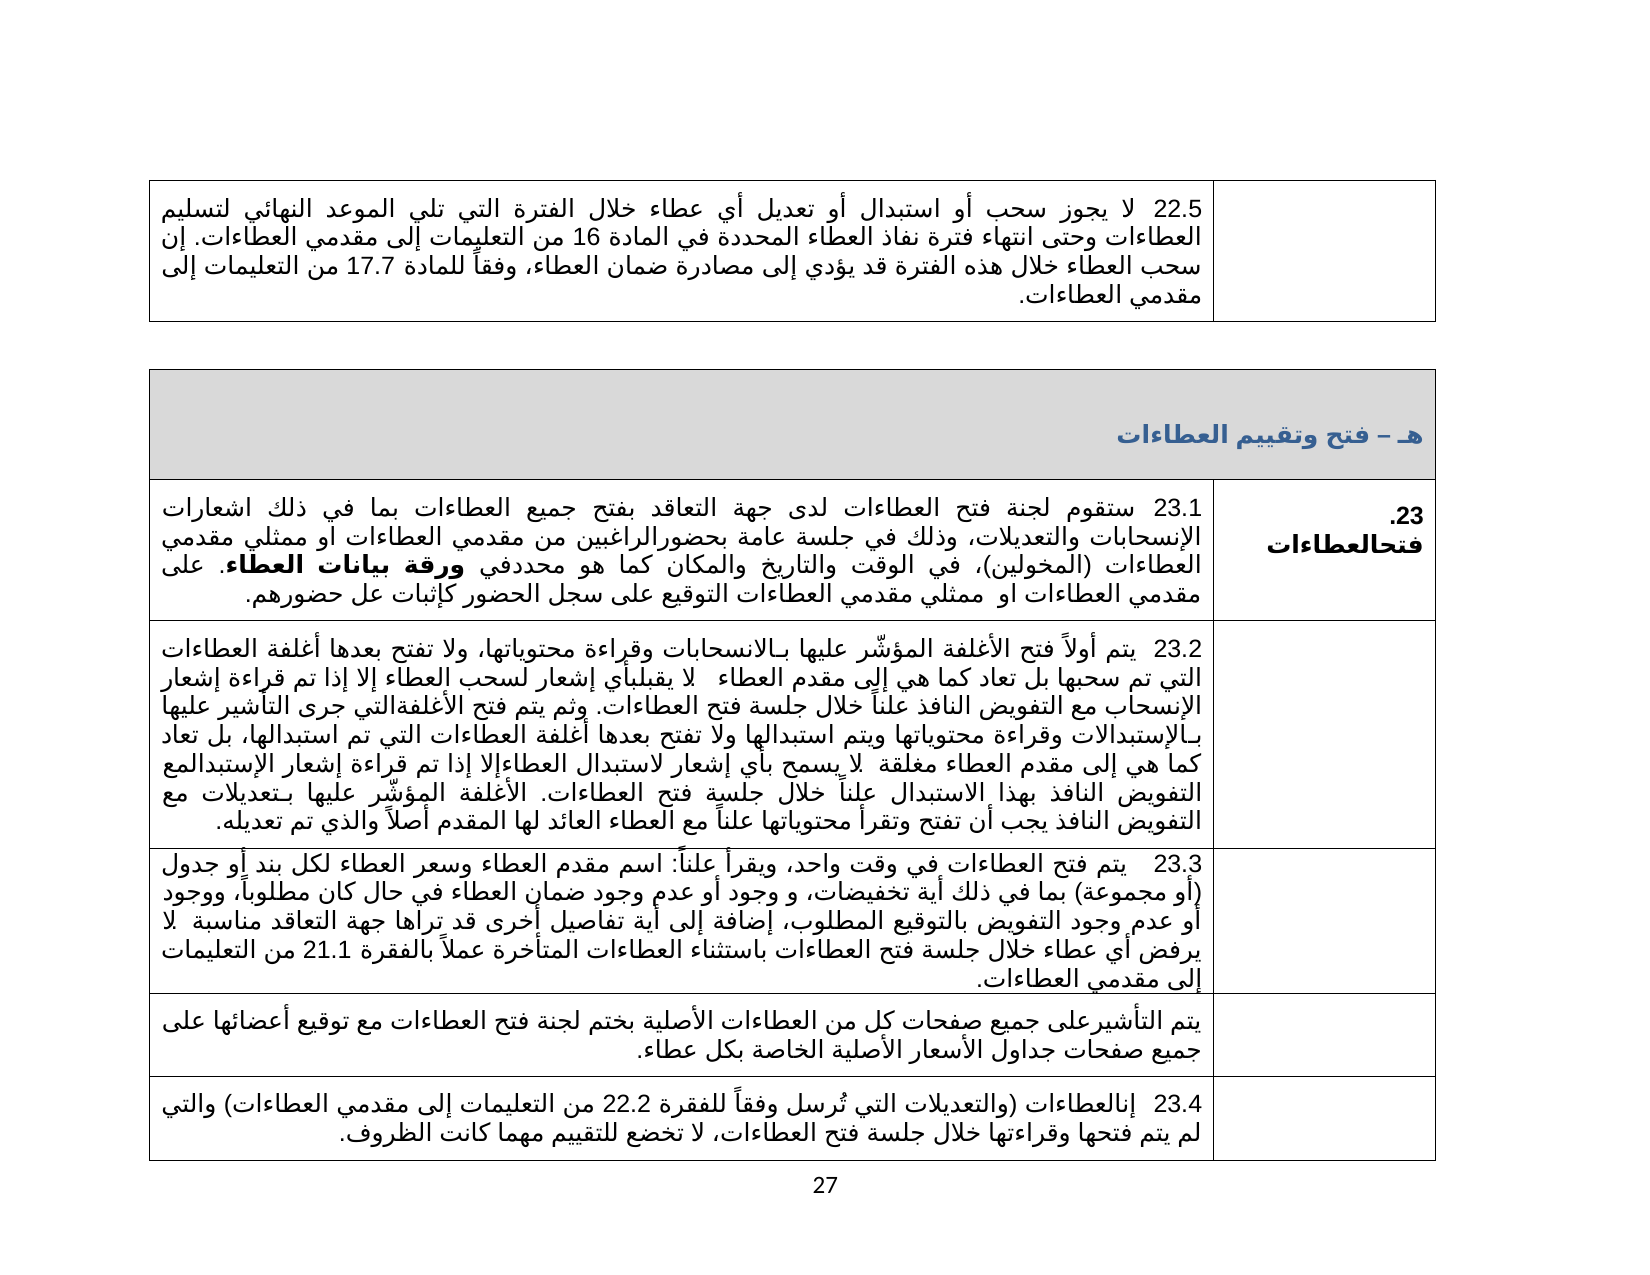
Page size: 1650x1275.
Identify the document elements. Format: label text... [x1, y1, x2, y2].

table_cell 23.4 إنالعطاءات (والتعديلات التي تُرسل وفقاً للفقرة 22.2 من التعليمات إلى مقدمي العطاءات) والتي لم يتم فتحها وقراءتها خلال جلسة فتح العطاءات، لا تخضع للتقييم مهما كانت الظروف. [150, 1077, 1213, 1159]
table_cell [1214, 994, 1435, 1076]
table_cell 22.5 لا يجوز سحب أو استبدال أو تعديل أي عطاء خلال الفترة التي تلي الموعد النهائي لتسليم العطاءات وحتى انتهاء فترة نفاذ العطاء المحددة في المادة 16 من التعليمات إلى مقدمي العطاءات. إن سحب العطاء خلال هذه الفترة قد يؤدي إلى مصادرة ضمان العطاء، وفقاً للمادة 17.7 من التعليمات إلى مقدمي العطاءات. [150, 181, 1213, 321]
table_cell 23.1 ستقوم لجنة فتح العطاءات لدى جهة التعاقد بفتح جميع العطاءات بما في ذلك اشعارات الإنسحابات والتعديلات، وذلك في جلسة عامة بحضورالراغبين من مقدمي العطاءات او ممثلي مقدمي العطاءات (المخولين)، في الوقت والتاريخ والمكان كما هو محددفي ورقة بيانات العطاء. على مقدمي العطاءات او ممثلي مقدمي العطاءات التوقيع على سجل الحضور كإثبات عل حضورهم. [150, 480, 1213, 620]
table_cell يتم التأشيرعلى جميع صفحات كل من العطاءات الأصلية بختم لجنة فتح العطاءات مع توقيع أعضائها على جميع صفحات جداول الأسعار الأصلية الخاصة بكل عطاء. [150, 994, 1213, 1076]
table_cell 23. فتحالعطاءات [1214, 480, 1435, 620]
table_cell [1214, 1077, 1435, 1159]
table_cell 23.3 يتم فتح العطاءات في وقت واحد، ويقرأ علناً: اسم مقدم العطاء وسعر العطاء لكل بند أو جدول (أو مجموعة) بما في ذلك أية تخفيضات، و وجود أو عدم وجود ضمان العطاء في حال كان مطلوباً، ووجود أو عدم وجود التفويض بالتوقيع المطلوب، إضافة إلى أية تفاصيل أخرى قد تراها جهة التعاقد مناسبة. لا يرفض أي عطاء خلال جلسة فتح العطاءات باستثناء العطاءات المتأخرة عملاً بالفقرة 21.1 من التعليمات إلى مقدمي العطاءات. [150, 849, 1213, 992]
table_cell [1214, 849, 1435, 992]
table_header هـ – فتح وتقييم العطاءات [150, 370, 1435, 479]
table_cell 23.2 يتم أولاً فتح الأغلفة المؤشّر عليها بـالانسحابات وقراءة محتوياتها، ولا تفتح بعدها أغلفة العطاءات التي تم سحبها بل تعاد كما هي إلى مقدم العطاء . لا يقبلبأي إشعار لسحب العطاء إلا إذا تم قراءة إشعار الإنسحاب مع التفويض النافذ علناً خلال جلسة فتح العطاءات. وثم يتم فتح الأغلفةالتي جرى التأشير عليها بـالإستبدالات وقراءة محتوياتها ويتم استبدالها ولا تفتح بعدها أغلفة العطاءات التي تم استبدالها، بل تعاد كما هي إلى مقدم العطاء مغلقة. لا يسمح بأي إشعار لاستبدال العطاءإلا إذا تم قراءة إشعار الإستبدالمع التفويض النافذ بهذا الاستبدال علناً خلال جلسة فتح العطاءات. الأغلفة المؤشّر عليها بـتعديلات مع التفويض النافذ يجب أن تفتح وتقرأ محتوياتها علناً مع العطاء العائد لها المقدم أصلاً والذي تم تعديله. [150, 621, 1213, 848]
table_cell [1214, 181, 1435, 321]
table_cell [1214, 621, 1435, 848]
